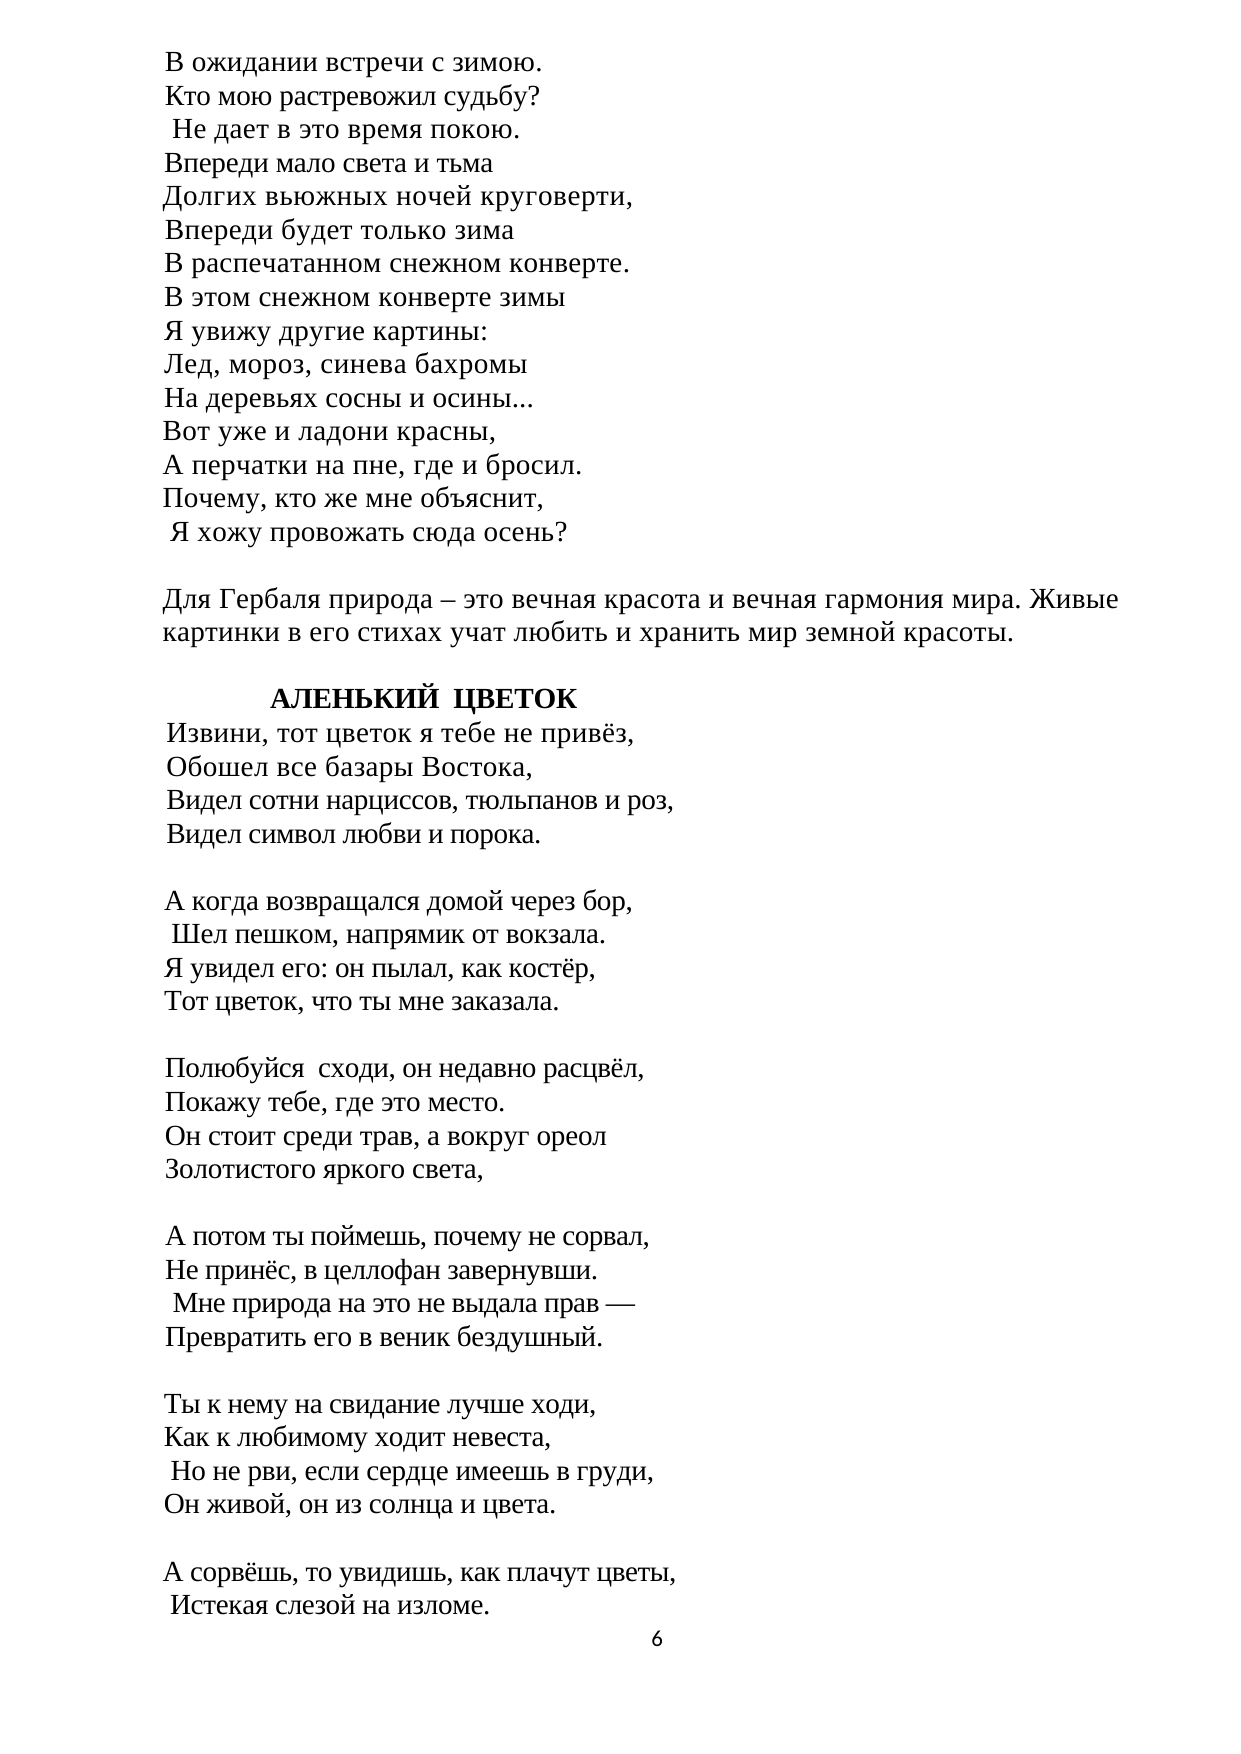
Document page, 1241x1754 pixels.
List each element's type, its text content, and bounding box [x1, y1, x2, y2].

text А когда возвращался домой через бор, [164, 883, 1152, 916]
text В ожидании встречи с зимою. [164, 44, 1110, 78]
text Покажу тебе, где это место. [164, 1084, 1152, 1118]
text Он живой, он из солнца и цвета. [163, 1487, 1152, 1520]
text Мне природа на это не выдала прав — [165, 1285, 1152, 1319]
text Он стоит среди трав, а вокруг ореол [164, 1118, 1152, 1151]
text А потом ты поймешь, почему не сорвал, [165, 1218, 1152, 1252]
text Извини, тот цветок я тебе не привёз, [166, 715, 1152, 749]
text Золотистого яркого света, [164, 1151, 1152, 1185]
text АЛЕНЬКИЙ ЦВЕТОК [270, 682, 1152, 715]
text Впереди будет только зима [164, 212, 1152, 246]
text Для Гербаля природа – это вечная красота и вечная гармония мира. Живые картинки в его стихах учат любить и хранить мир земной красоты. [162, 581, 1152, 648]
text Видел символ любви и порока. [166, 816, 1152, 849]
text Кто мою растревожил судьбу? [164, 78, 1110, 111]
text В распечатанном снежном конверте. [164, 246, 1152, 279]
text А перчатки на пне, где и бросил. [162, 447, 1152, 480]
text Полюбуйся сходи, он недавно расцвёл, [164, 1051, 1152, 1084]
text Шел пешком, напрямик от вокзала. [164, 916, 1152, 950]
text Впереди мало света и тьма [164, 145, 1152, 178]
text Превратить его в веник бездушный. [165, 1319, 1152, 1352]
text В этом снежном конверте зимы [164, 279, 1152, 313]
text Не дает в это время покою. [164, 111, 1110, 145]
text Долгих вьюжных ночей круговерти, [162, 178, 1152, 212]
text Вот уже и ладони красны, [162, 413, 1152, 447]
text Ты к нему на свидание лучше ходи, [163, 1386, 1152, 1419]
text На деревьях сосны и осины... [164, 380, 1152, 413]
text Тот цветок, что ты мне заказала. [164, 983, 1152, 1017]
text Лед, мороз, синева бахромы [164, 346, 1152, 380]
text А сорвёшь, то увидишь, как плачут цветы, [162, 1554, 1152, 1587]
text Видел сотни нарциссов, тюльпанов и роз, [166, 782, 1152, 816]
text Как к любимому ходит невеста, [163, 1419, 1152, 1453]
text Почему, кто же мне объяснит, [162, 480, 1152, 514]
text Я увижу другие картины: [164, 313, 1152, 346]
text Не принёс, в целлофан завернувши. [165, 1252, 1152, 1285]
text Я увидел его: он пылал, как костёр, [164, 950, 1152, 983]
text Истекая слезой на изломе. [162, 1587, 1152, 1621]
text Обошел все базары Востока, [166, 749, 1152, 782]
text Я хожу провожать сюда осень? [162, 514, 1152, 547]
text Но не рви, если сердце имеешь в груди, [163, 1453, 1152, 1487]
